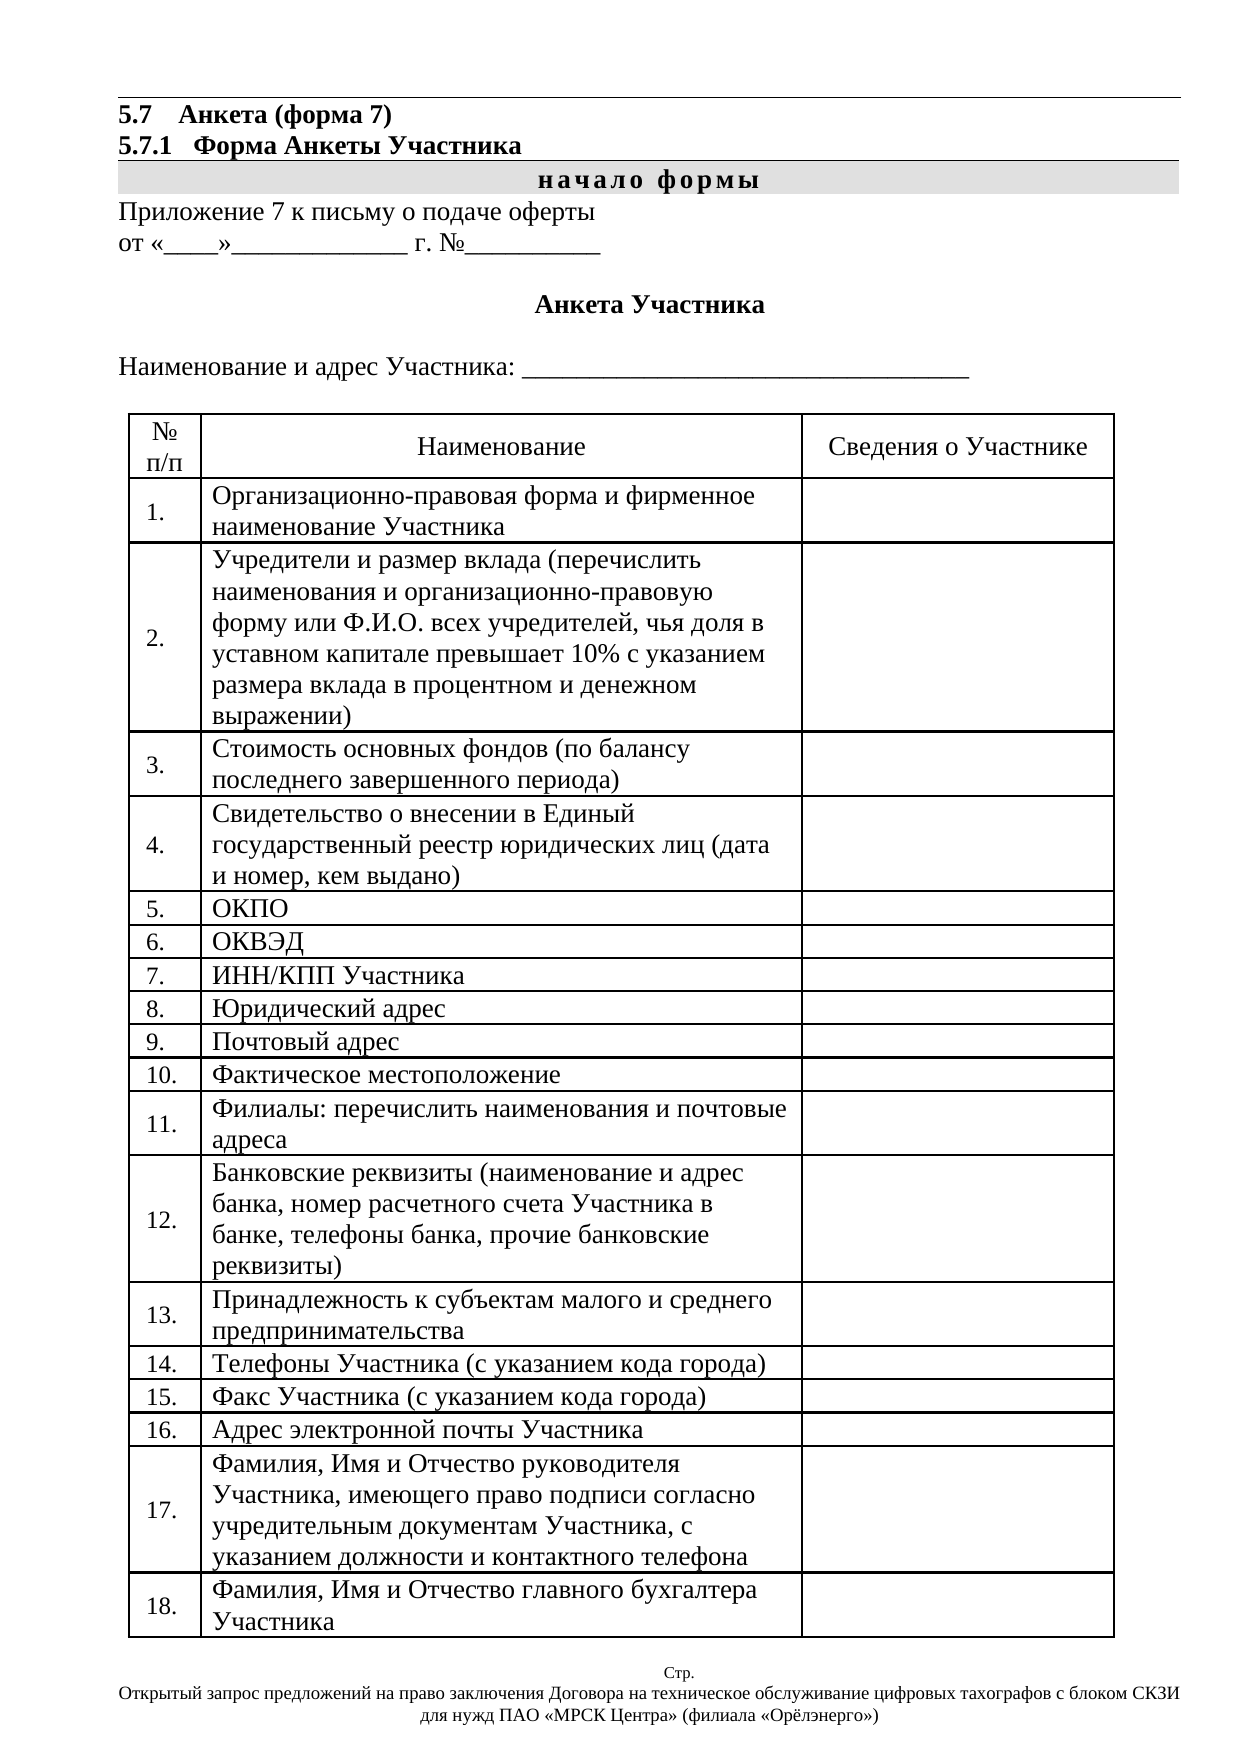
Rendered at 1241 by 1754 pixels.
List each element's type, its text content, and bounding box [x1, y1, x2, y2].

table_cell [130, 1347, 200, 1378]
table_cell [130, 1380, 200, 1411]
table_cell ИНН/КПП Участника [202, 959, 801, 990]
table_cell [130, 926, 200, 957]
table_cell Юридический адрес [202, 992, 801, 1023]
table_cell [803, 1092, 1113, 1154]
table_header Сведения о Участнике [803, 415, 1113, 477]
table_cell [130, 1156, 200, 1281]
table_cell Организационно-правовая форма и фирменное наименование Участника [202, 479, 801, 541]
table_cell [803, 992, 1113, 1023]
table_cell [803, 1347, 1113, 1378]
table_cell [803, 797, 1113, 890]
table_header Наименование [202, 415, 801, 477]
table_cell [130, 1447, 200, 1571]
table_cell Адрес электронной почты Участника [202, 1414, 801, 1445]
table_cell [803, 1283, 1113, 1345]
table_cell Телефоны Участника (с указанием кода города) [202, 1347, 801, 1378]
table_header № п/п [130, 415, 200, 477]
table_cell [803, 1380, 1113, 1411]
table_cell [130, 959, 200, 990]
table_cell [803, 479, 1113, 541]
table_cell [130, 797, 200, 890]
table_cell [803, 892, 1113, 923]
text Анкета Участника [118, 288, 1181, 319]
table_cell [130, 892, 200, 923]
table_cell Филиалы: перечислить наименования и почтовые адреса [202, 1092, 801, 1154]
subtitle Анкета (форма 7) [118, 98, 1181, 129]
table_cell Принадлежность к субъектам малого и среднего предпринимательства [202, 1283, 801, 1345]
table_cell Учредители и размер вклада (перечислить наименования и организационно-правовую форму или Ф.И.О. всех учредителей, чья доля в уставном капитале превышает 10% с указанием размера вклада в процентном и денежном выражении) [202, 544, 801, 730]
table_cell [803, 733, 1113, 795]
table_cell [803, 926, 1113, 957]
table_cell Свидетельство о внесении в Единый государственный реестр юридических лиц (дата и номер, кем выдано) [202, 797, 801, 890]
text Наименование и адрес Участника: _________________________________ [118, 350, 1181, 381]
table_cell [130, 1059, 200, 1089]
table_cell [803, 1414, 1113, 1445]
table_cell [803, 1574, 1113, 1636]
table_cell [803, 1025, 1113, 1056]
table_cell [130, 1283, 200, 1345]
table_cell [803, 1156, 1113, 1281]
table_cell [130, 733, 200, 795]
table_cell [130, 1574, 200, 1636]
table_cell [803, 544, 1113, 730]
table_cell [130, 1092, 200, 1154]
table_cell Почтовый адрес [202, 1025, 801, 1056]
table_cell [803, 1447, 1113, 1571]
table_cell [803, 959, 1113, 990]
table_cell Стоимость основных фондов (по балансу последнего завершенного периода) [202, 733, 801, 795]
table_cell [130, 479, 200, 541]
table_cell [130, 1414, 200, 1445]
table_cell [803, 1059, 1113, 1089]
table_cell [130, 1025, 200, 1056]
table_cell Банковские реквизиты (наименование и адрес банка, номер расчетного счета Участника в банке, телефоны банка, прочие банковские реквизиты) [202, 1156, 801, 1281]
subtitle Форма Анкеты Участника [118, 129, 1181, 160]
table_cell Фамилия, Имя и Отчество руководителя Участника, имеющего право подписи согласно учредительным документам Участника, с указанием должности и контактного телефона [202, 1447, 801, 1571]
table_cell Фамилия, Имя и Отчество главного бухгалтера Участника [202, 1574, 801, 1636]
table_cell [130, 992, 200, 1023]
table_cell Факс Участника (с указанием кода города) [202, 1380, 801, 1411]
text Приложение 7 к письму о подаче оферты от «____»_____________ г. №__________ [118, 194, 1181, 257]
table_cell Фактическое местоположение [202, 1059, 801, 1089]
table_cell [130, 544, 200, 730]
table_cell ОКПО [202, 892, 801, 923]
text начало формы [118, 161, 1179, 194]
table_cell ОКВЭД [202, 926, 801, 957]
